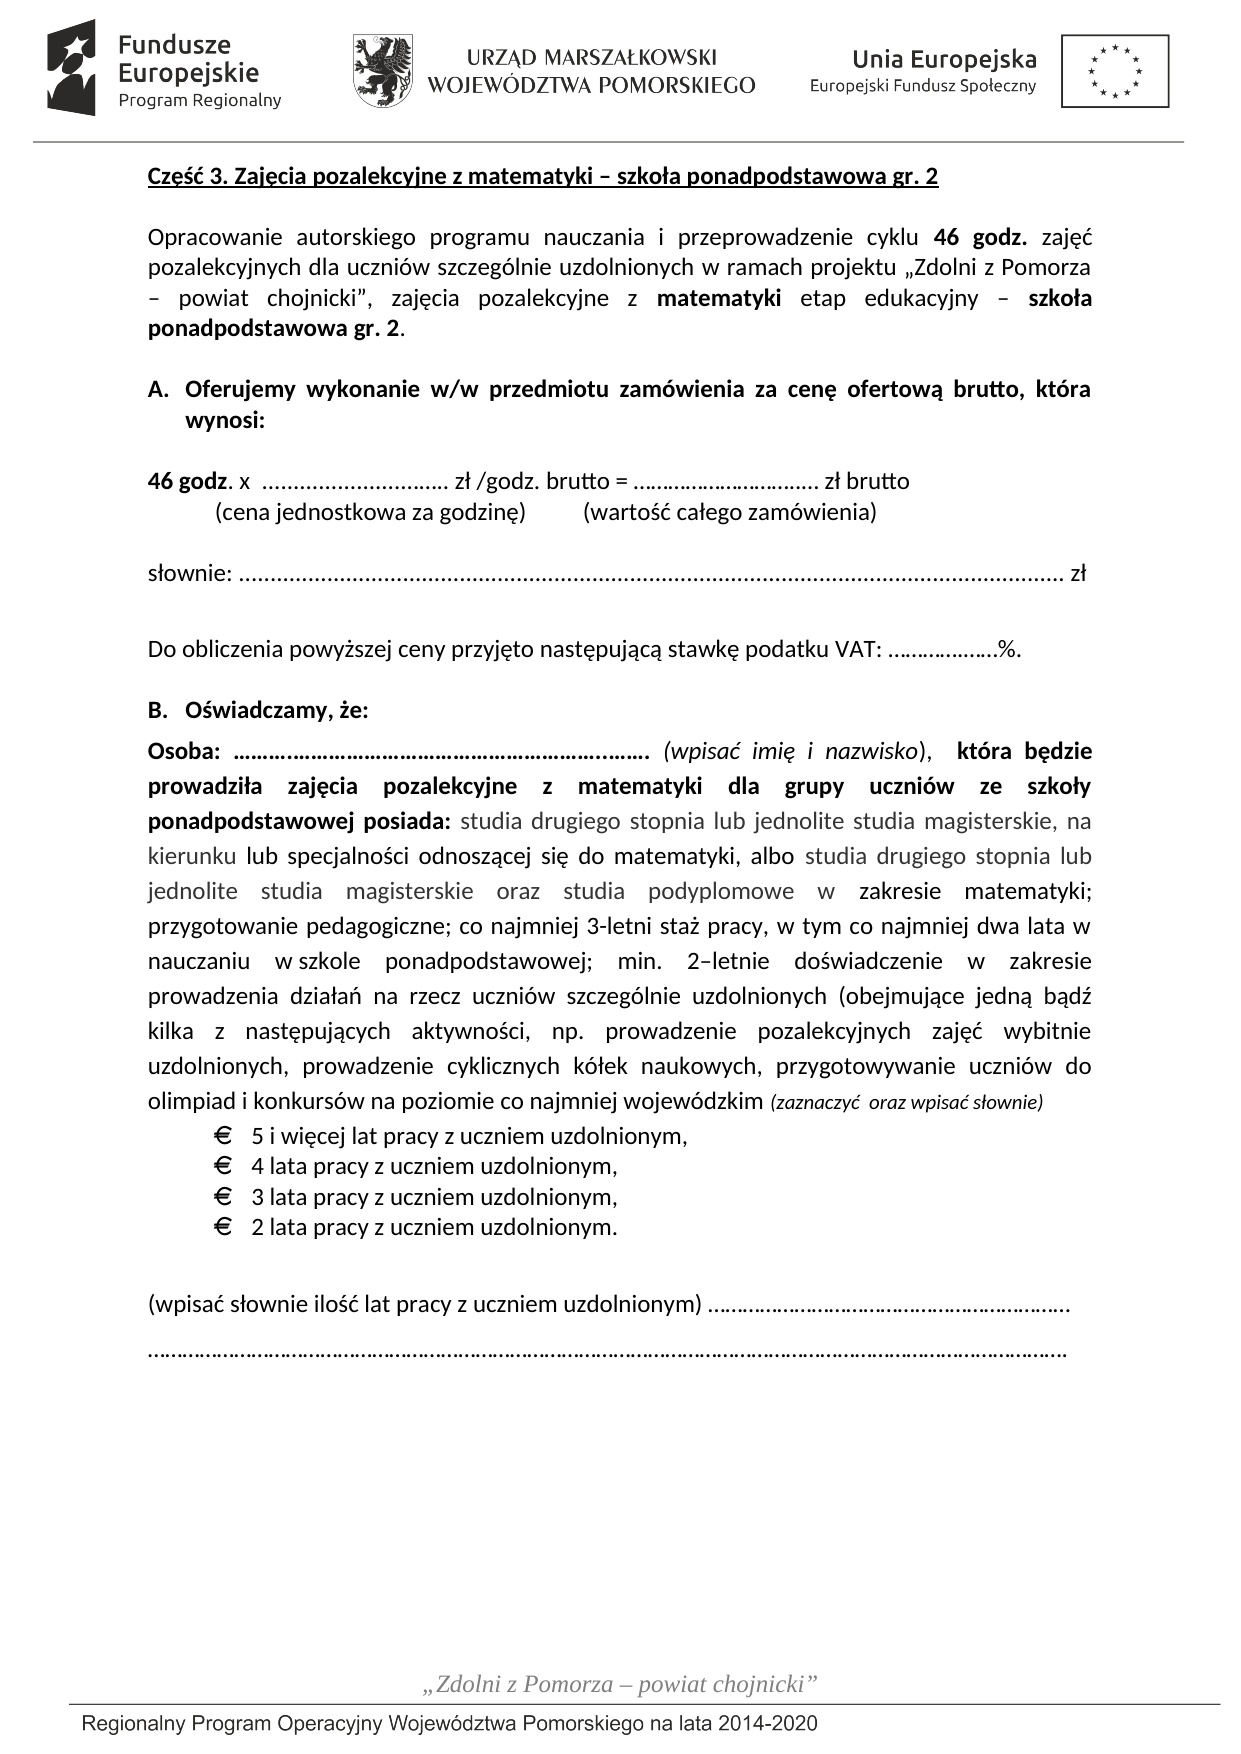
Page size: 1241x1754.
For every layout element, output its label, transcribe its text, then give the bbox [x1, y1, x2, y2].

text słownie: ................................................................................................................................... zł [148, 557, 1093, 587]
text (wpisać słownie ilość lat pracy z uczniem uzdolnionym) ……………………………………………………… [148, 1288, 1093, 1318]
text Do obliczenia powyższej ceny przyjęto następującą stawkę podatku VAT: ………….……%. [148, 633, 1093, 663]
text 46 godz. x .........................….. zł /godz. brutto = ………………………..… zł brutto [148, 465, 1093, 496]
list 4 lata pracy z uczniem uzdolnionym, [213, 1151, 1093, 1181]
list 3 lata pracy z uczniem uzdolnionym, [213, 1181, 1093, 1212]
text ……………………………………………………………………………………………………………………………………………. [148, 1333, 1093, 1364]
text Osoba: ……….……………………………………………..……. (wpisać imię i nazwisko), która będzie prowadziła zajęcia pozalekcyjne z matematyki dla grupy uczniów ze szkoły ponadpodstawowej posiada: studia drugiego stopnia lub jednolite studia magisterskie, na kierunku lub specjalności odnoszącej się do matematyki, albo studia drugiego stopnia lub jednolite studia magisterskie oraz studia podyplomowe w zakresie matematyki; przygotowanie pedagogiczne; co najmniej 3-letni staż pracy, w tym co najmniej dwa lata w nauczaniu w szkole ponadpodstawowej; min. 2–letnie doświadczenie w zakresie prowadzenia działań na rzecz uczniów szczególnie uzdolnionych (obejmujące jedną bądź kilka z następujących aktywności, np. prowadzenie pozalekcyjnych zajęć wybitnie uzdolnionych, prowadzenie cyklicznych kółek naukowych, przygotowywanie uczniów do olimpiad i konkursów na poziomie co najmniej wojewódzkim (zaznaczyć oraz wpisać słownie) [148, 735, 1093, 1116]
text Opracowanie autorskiego programu nauczania i przeprowadzenie cyklu 46 godz. zajęć pozalekcyjnych dla uczniów szczególnie uzdolnionych w ramach projektu „Zdolni z Pomorza – powiat chojnicki”, zajęcia pozalekcyjne z matematyki etap edukacyjny – szkoła ponadpodstawowa gr. 2. [148, 221, 1093, 343]
list 2 lata pracy z uczniem uzdolnionym. [213, 1212, 1093, 1242]
text (cena jednostkowa za godzinę) (wartość całego zamówienia) [192, 496, 1093, 526]
text Część 3. Zajęcia pozalekcyjne z matematyki – szkoła ponadpodstawowa gr. 2 [148, 160, 1093, 191]
picture [68, 1703, 1221, 1735]
list 5 i więcej lat pracy z uczniem uzdolnionym, [213, 1120, 1093, 1151]
picture [32, 18, 1185, 143]
list Oświadczamy, że: [148, 694, 1093, 724]
list Oferujemy wykonanie w/w przedmiotu zamówienia za cenę ofertową brutto, która wynosi: [148, 374, 1093, 435]
